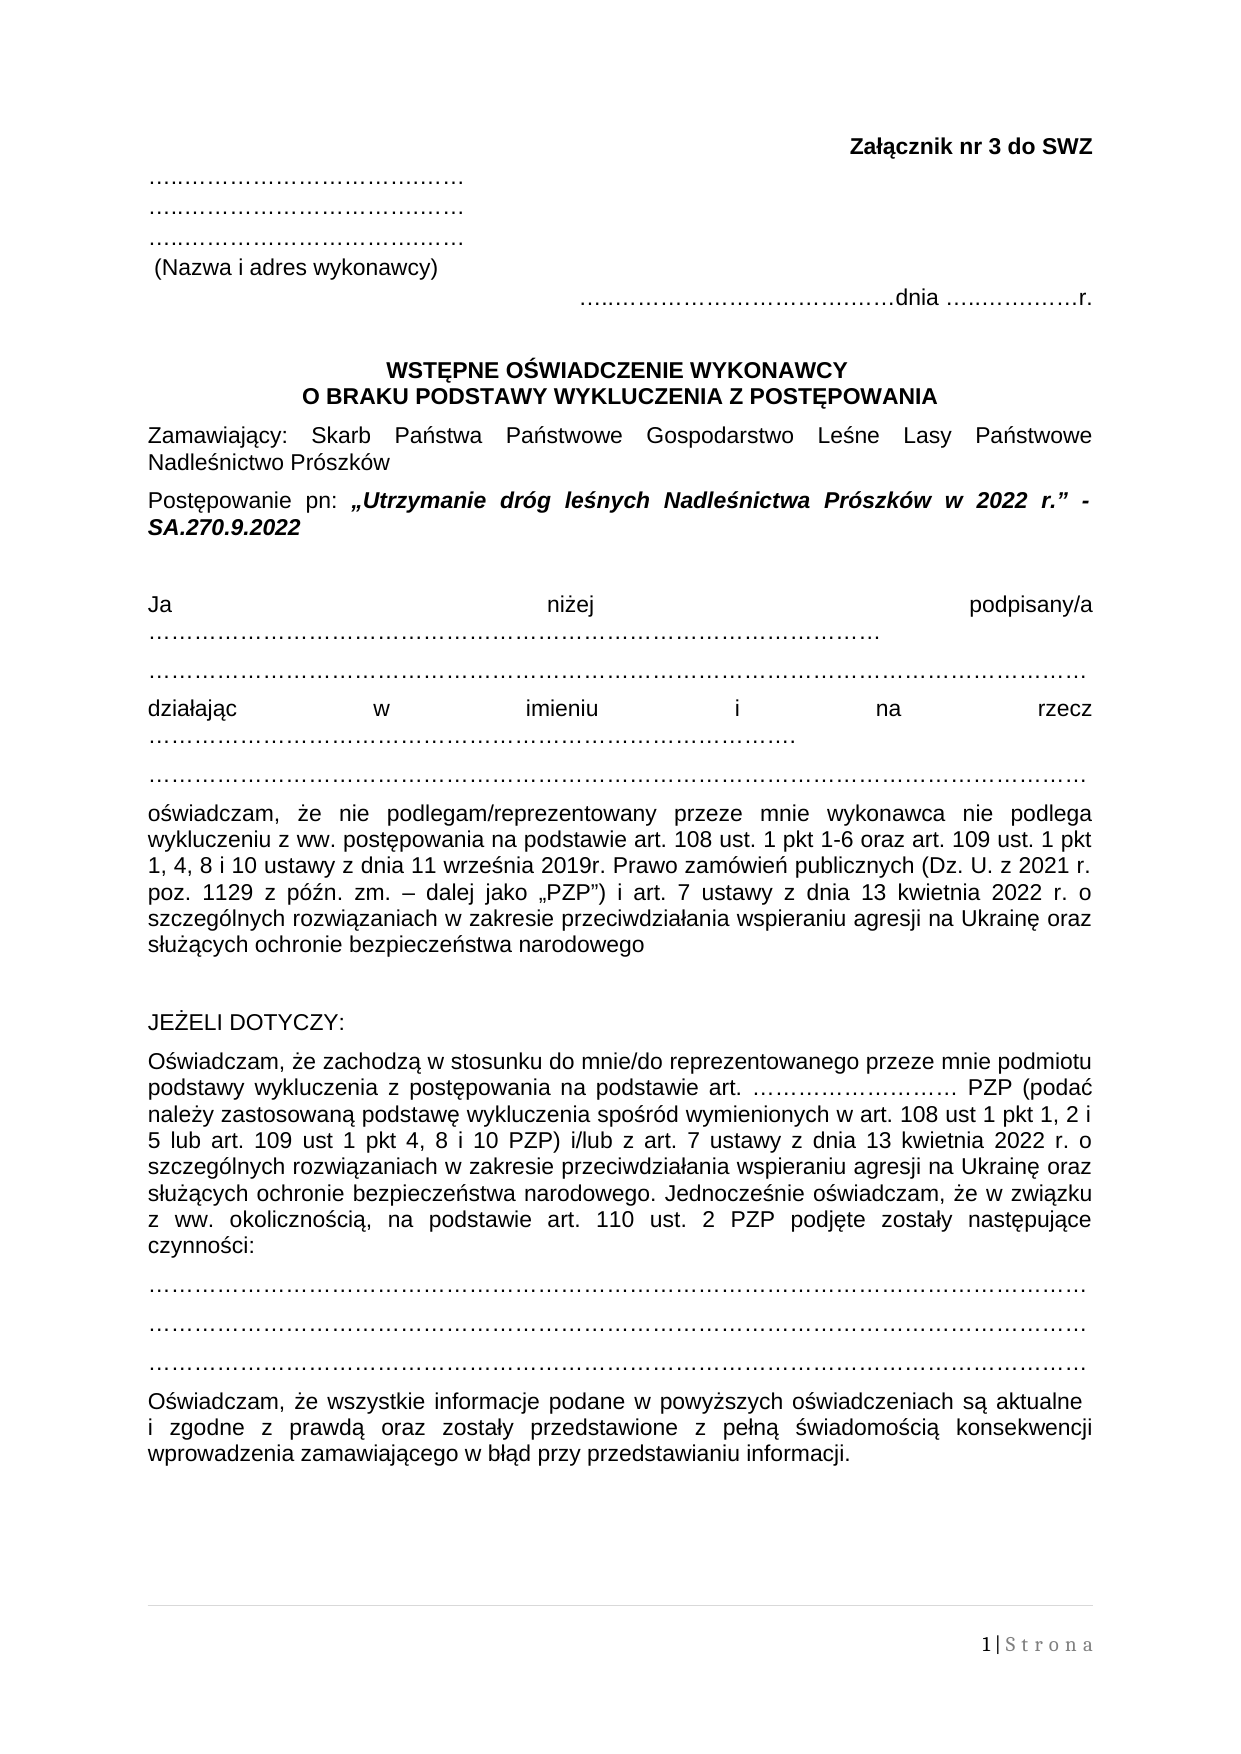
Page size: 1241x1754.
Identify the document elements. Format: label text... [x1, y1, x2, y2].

text (Nazwa i adres wykonawcy) [148, 254, 1093, 280]
text …..………………………….…… [148, 223, 1093, 250]
text Załącznik nr 3 do SWZ [148, 133, 1093, 159]
text …………………………………………………………………………………………………………… [148, 761, 1093, 787]
text …..………………………….…… [148, 163, 1093, 189]
text …..………………………….……dnia …..…….……r. [148, 284, 1093, 310]
text Postępowanie pn: „Utrzymanie dróg leśnych Nadleśnictwa Prószków w 2022 r.” - SA.270.9.2022 [148, 487, 1093, 540]
text Zamawiający: Skarb Państwa Państwowe Gospodarstwo Leśne Lasy Państwowe Nadleśnictwo Prószków [148, 422, 1093, 475]
text …………………………………………………………………………………………………………… [148, 1310, 1093, 1336]
text …………………………………………………………………………………………………………… [148, 657, 1093, 683]
text …..………………………….…… [148, 193, 1093, 220]
text Oświadczam, że zachodzą w stosunku do mnie/do reprezentowanego przeze mnie podmiotu podstawy wykluczenia z postępowania na podstawie art. ……………………… PZP (podać należy zastosowaną podstawę wykluczenia spośród wymienionych w art. 108 ust 1 pkt 1, 2 i 5 lub art. 109 ust 1 pkt 4, 8 i 10 PZP) i/lub z art. 7 ustawy z dnia 13 kwietnia 2022 r. o szczególnych rozwiązaniach w zakresie przeciwdziałania wspieraniu agresji na Ukrainę oraz służących ochronie bezpieczeństwa narodowego. Jednocześnie oświadczam, że w związku z ww. okolicznością, na podstawie art. 110 ust. 2 PZP podjęte zostały następujące czynności: [148, 1048, 1093, 1259]
text WSTĘPNE OŚWIADCZENIE WYKONAWCY O BRAKU PODSTAWY WYKLUCZENIA Z POSTĘPOWANIA [148, 357, 1093, 409]
text JEŻELI DOTYCZY: [148, 1009, 1093, 1035]
text …………………………………………………………………………………………………………… [148, 1349, 1093, 1375]
text Ja niżej podpisany/a …………………………………………………………………………………… [148, 591, 1093, 644]
text działając w imieniu i na rzecz …………………………………………………………………………. [148, 695, 1093, 748]
text …………………………………………………………………………………………………………… [148, 1271, 1093, 1297]
text oświadczam, że nie podlegam/reprezentowany przeze mnie wykonawca nie podlega wykluczeniu z ww. postępowania na podstawie art. 108 ust. 1 pkt 1-6 oraz art. 109 ust. 1 pkt 1, 4, 8 i 10 ustawy z dnia 11 września 2019r. Prawo zamówień publicznych (Dz. U. z 2021 r. poz. 1129 z późn. zm. – dalej jako „PZP”) i art. 7 ustawy z dnia 13 kwietnia 2022 r. o szczególnych rozwiązaniach w zakresie przeciwdziałania wspieraniu agresji na Ukrainę oraz służących ochronie bezpieczeństwa narodowego [148, 799, 1093, 958]
text Oświadczam, że wszystkie informacje podane w powyższych oświadczeniach są aktualne i zgodne z prawdą oraz zostały przedstawione z pełną świadomością konsekwencji wprowadzenia zamawiającego w błąd przy przedstawianiu informacji. [148, 1388, 1093, 1467]
